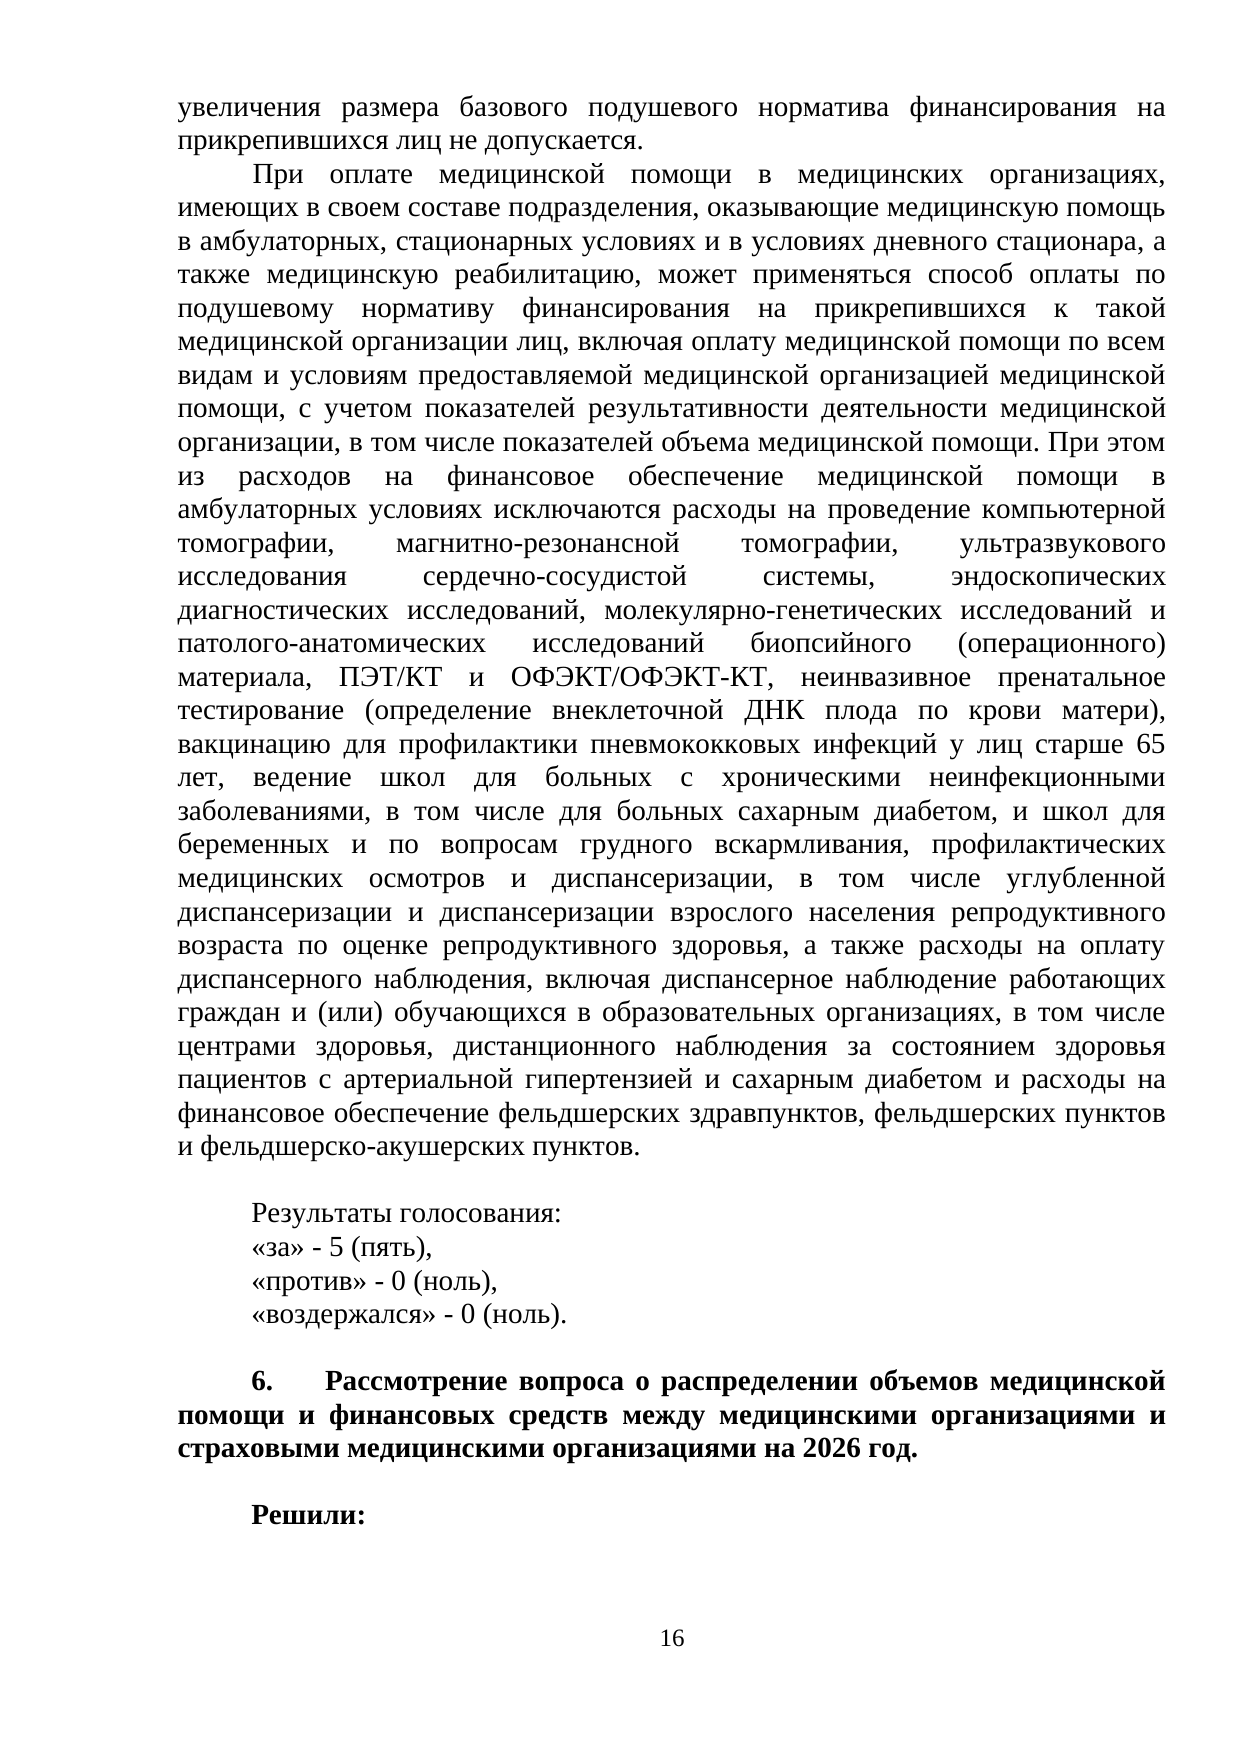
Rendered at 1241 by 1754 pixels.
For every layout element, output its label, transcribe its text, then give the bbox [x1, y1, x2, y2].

text «против» - 0 (ноль), [177, 1263, 1167, 1296]
list Рассмотрение вопроса о распределении объемов медицинской помощи и финансовых средств между медицинскими организациями и страховыми медицинскими организациями на 2026 год. [177, 1363, 1167, 1464]
text При оплате медицинской помощи в медицинских организациях, имеющих в своем составе подразделения, оказывающие медицинскую помощь в амбулаторных, стационарных условиях и в условиях дневного стационара, а также медицинскую реабилитацию, может применяться способ оплаты по подушевому нормативу финансирования на прикрепившихся к такой медицинской организации лиц, включая оплату медицинской помощи по всем видам и условиям предоставляемой медицинской организацией медицинской помощи, с учетом показателей результативности деятельности медицинской организации, в том числе показателей объема медицинской помощи. При этом из расходов на финансовое обеспечение медицинской помощи в амбулаторных условиях исключаются расходы на проведение компьютерной томографии, магнитно-резонансной томографии, ультразвукового исследования сердечно-сосудистой системы, эндоскопических диагностических исследований, молекулярно-генетических исследований и патолого-анатомических исследований биопсийного (операционного) материала, ПЭТ/КТ и ОФЭКТ/ОФЭКТ-КТ, неинвазивное пренатальное тестирование (определение внеклеточной ДНК плода по крови матери), вакцинацию для профилактики пневмококковых инфекций у лиц старше 65 лет, ведение школ для больных с хроническими неинфекционными заболеваниями, в том числе для больных сахарным диабетом, и школ для беременных и по вопросам грудного вскармливания, профилактических медицинских осмотров и диспансеризации, в том числе углубленной диспансеризации и диспансеризации взрослого населения репродуктивного возраста по оценке репродуктивного здоровья, а также расходы на оплату диспансерного наблюдения, включая диспансерное наблюдение работающих граждан и (или) обучающихся в образовательных организациях, в том числе центрами здоровья, дистанционного наблюдения за состоянием здоровья пациентов с артериальной гипертензией и сахарным диабетом и расходы на финансовое обеспечение фельдшерских здравпунктов, фельдшерских пунктов и фельдшерско-акушерских пунктов. [177, 156, 1167, 1162]
text Результаты голосования: [177, 1196, 1167, 1229]
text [177, 89, 1167, 156]
text «за» - 5 (пять), [177, 1229, 1167, 1263]
text «воздержался» - 0 (ноль). [177, 1296, 1167, 1330]
text Решили: [177, 1497, 1167, 1531]
